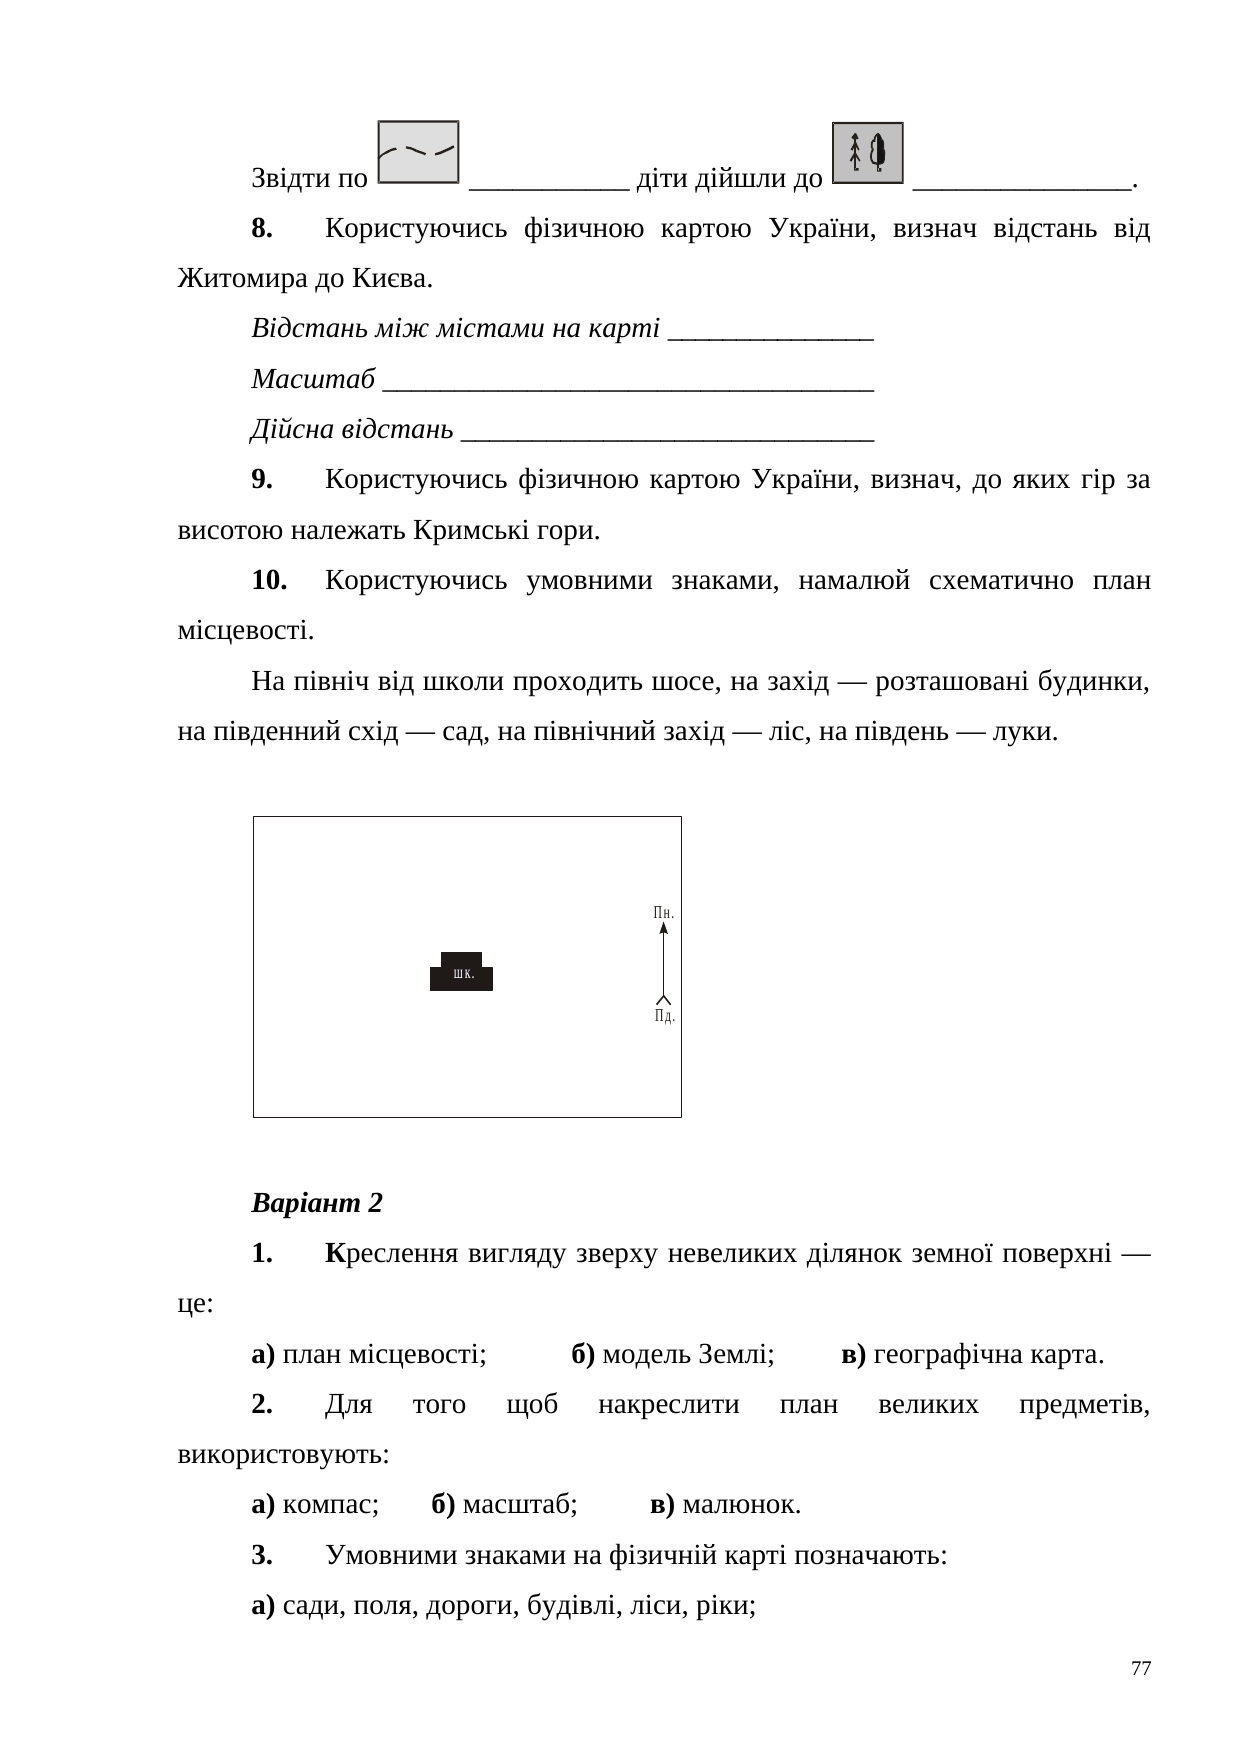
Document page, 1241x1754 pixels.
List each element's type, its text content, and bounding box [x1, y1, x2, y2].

text 1. Креслення вигляду зверху невеликих ділянок земної поверхні — це: [177, 1235, 1152, 1319]
text На північ від школи проходить шосе, на захід — розташовані будинки, на південний схід — сад, на північний захід — ліс, на південь — луки. [177, 663, 1152, 747]
text 2. Для того щоб накреслити план великих предметів, використовують: [177, 1386, 1152, 1470]
text а) план місцевості; б) модель Землі; в) географічна карта. [177, 1336, 1152, 1369]
text Дійсна відстань [177, 411, 1152, 445]
text 9. Користуючись фізичною картою України, визнач, до яких гір за висотою належать Кримські гори. [177, 462, 1152, 545]
subtitle Варіант 2 [177, 1185, 1152, 1218]
text Масштаб [177, 361, 1152, 394]
text а) компас; б) масштаб; в) малюнок. [177, 1487, 1152, 1520]
text Звідти по ___________ діти дійшли до _______________. [177, 118, 1152, 193]
text 8. Користуючись фізичною картою України, визнач відстань від Житомира до Києва. [177, 210, 1152, 294]
text а) сади, поля, дороги, будівлі, ліси, ріки; [177, 1587, 1152, 1621]
text 10. Користуючись умовними знаками, намалюй схематично план місцевості. [177, 562, 1152, 646]
text 3. Умовними знаками на фізичній карті позначають: [177, 1537, 1152, 1571]
text Відстань між містами на карті [177, 311, 1152, 344]
